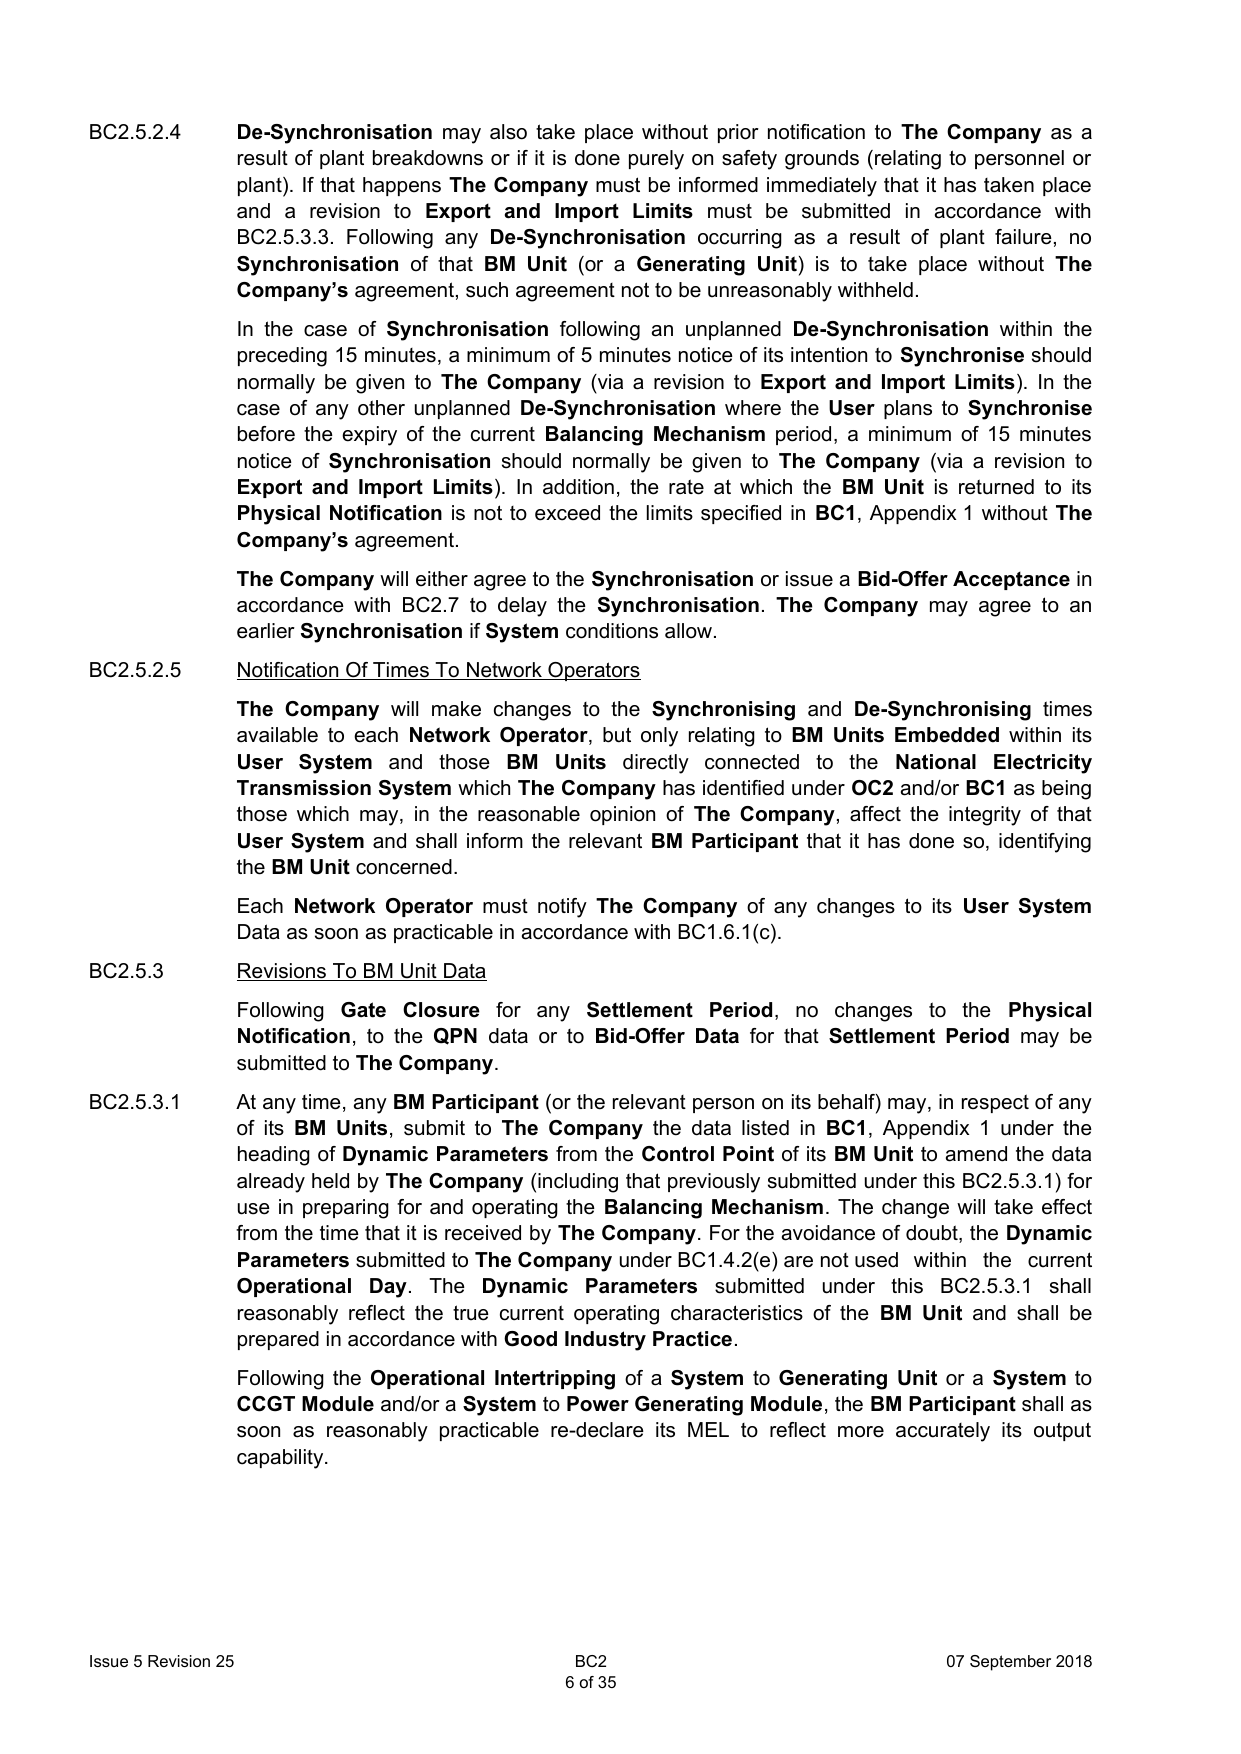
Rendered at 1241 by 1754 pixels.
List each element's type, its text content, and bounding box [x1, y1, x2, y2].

text BC2.5.2.4 De-Synchronisation may also take place without prior notification to The Company as a result of plant breakdowns or if it is done purely on safety grounds (relating to personnel or plant). If that happens The Company must be informed immediately that it has taken place and a revision to Export and Import Limits must be submitted in accordance with BC2.5.3.3. Following any De-Synchronisation occurring as a result of plant failure, no Synchronisation of that BM Unit (or a Generating Unit) is to take place without The Company’s agreement, such agreement not to be unreasonably withheld. [89, 120, 1092, 302]
text BC2.5.3.1 At any time, any BM Participant (or the relevant person on its behalf) may, in respect of any of its BM Units, submit to The Company the data listed in BC1, Appendix 1 under the heading of Dynamic Parameters from the Control Point of its BM Unit to amend the data already held by The Company (including that previously submitted under this BC2.5.3.1) for use in preparing for and operating the Balancing Mechanism. The change will take effect from the time that it is received by The Company. For the avoidance of doubt, the Dynamic Parameters submitted to The Company under BC1.4.2(e) are not used within the current Operational Day. The Dynamic Parameters submitted under this BC2.5.3.1 shall reasonably reflect the true current operating characteristics of the BM Unit and shall be prepared in accordance with Good Industry Practice. [89, 1089, 1092, 1351]
text BC2.5.2.5 Notification Of Times To Network Operators [89, 658, 1092, 682]
text BC2.5.3 Revisions To BM Unit Data [89, 959, 1092, 983]
text Following Gate Closure for any Settlement Period, no changes to the Physical Notification, to the QPN data or to Bid-Offer Data for that Settlement Period may be submitted to The Company. [89, 998, 1092, 1074]
text The Company will either agree to the Synchronisation or issue a Bid-Offer Acceptance in accordance with BC2.7 to delay the Synchronisation. The Company may agree to an earlier Synchronisation if System conditions allow. [89, 566, 1092, 643]
text Following the Operational Intertripping of a System to Generating Unit or a System to CCGT Module and/or a System to Power Generating Module, the BM Participant shall as soon as reasonably practicable re-declare its MEL to reflect more accurately its output capability. [89, 1366, 1092, 1468]
text Each Network Operator must notify The Company of any changes to its User System Data as soon as practicable in accordance with BC1.6.1(c). [89, 894, 1092, 944]
text In the case of Synchronisation following an unplanned De-Synchronisation within the preceding 15 minutes, a minimum of 5 minutes notice of its intention to Synchronise should normally be given to The Company (via a revision to Export and Import Limits). In the case of any other unplanned De-Synchronisation where the User plans to Synchronise before the expiry of the current Balancing Mechanism period, a minimum of 15 minutes notice of Synchronisation should normally be given to The Company (via a revision to Export and Import Limits). In addition, the rate at which the BM Unit is returned to its Physical Notification is not to exceed the limits specified in BC1, Appendix 1 without The Company’s agreement. [89, 317, 1092, 552]
text The Company will make changes to the Synchronising and De-Synchronising times available to each Network Operator, but only relating to BM Units Embedded within its User System and those BM Units directly connected to the National Electricity Transmission System which The Company has identified under OC2 and/or BC1 as being those which may, in the reasonable opinion of The Company, affect the integrity of that User System and shall inform the relevant BM Participant that it has done so, identifying the BM Unit concerned. [89, 697, 1092, 879]
